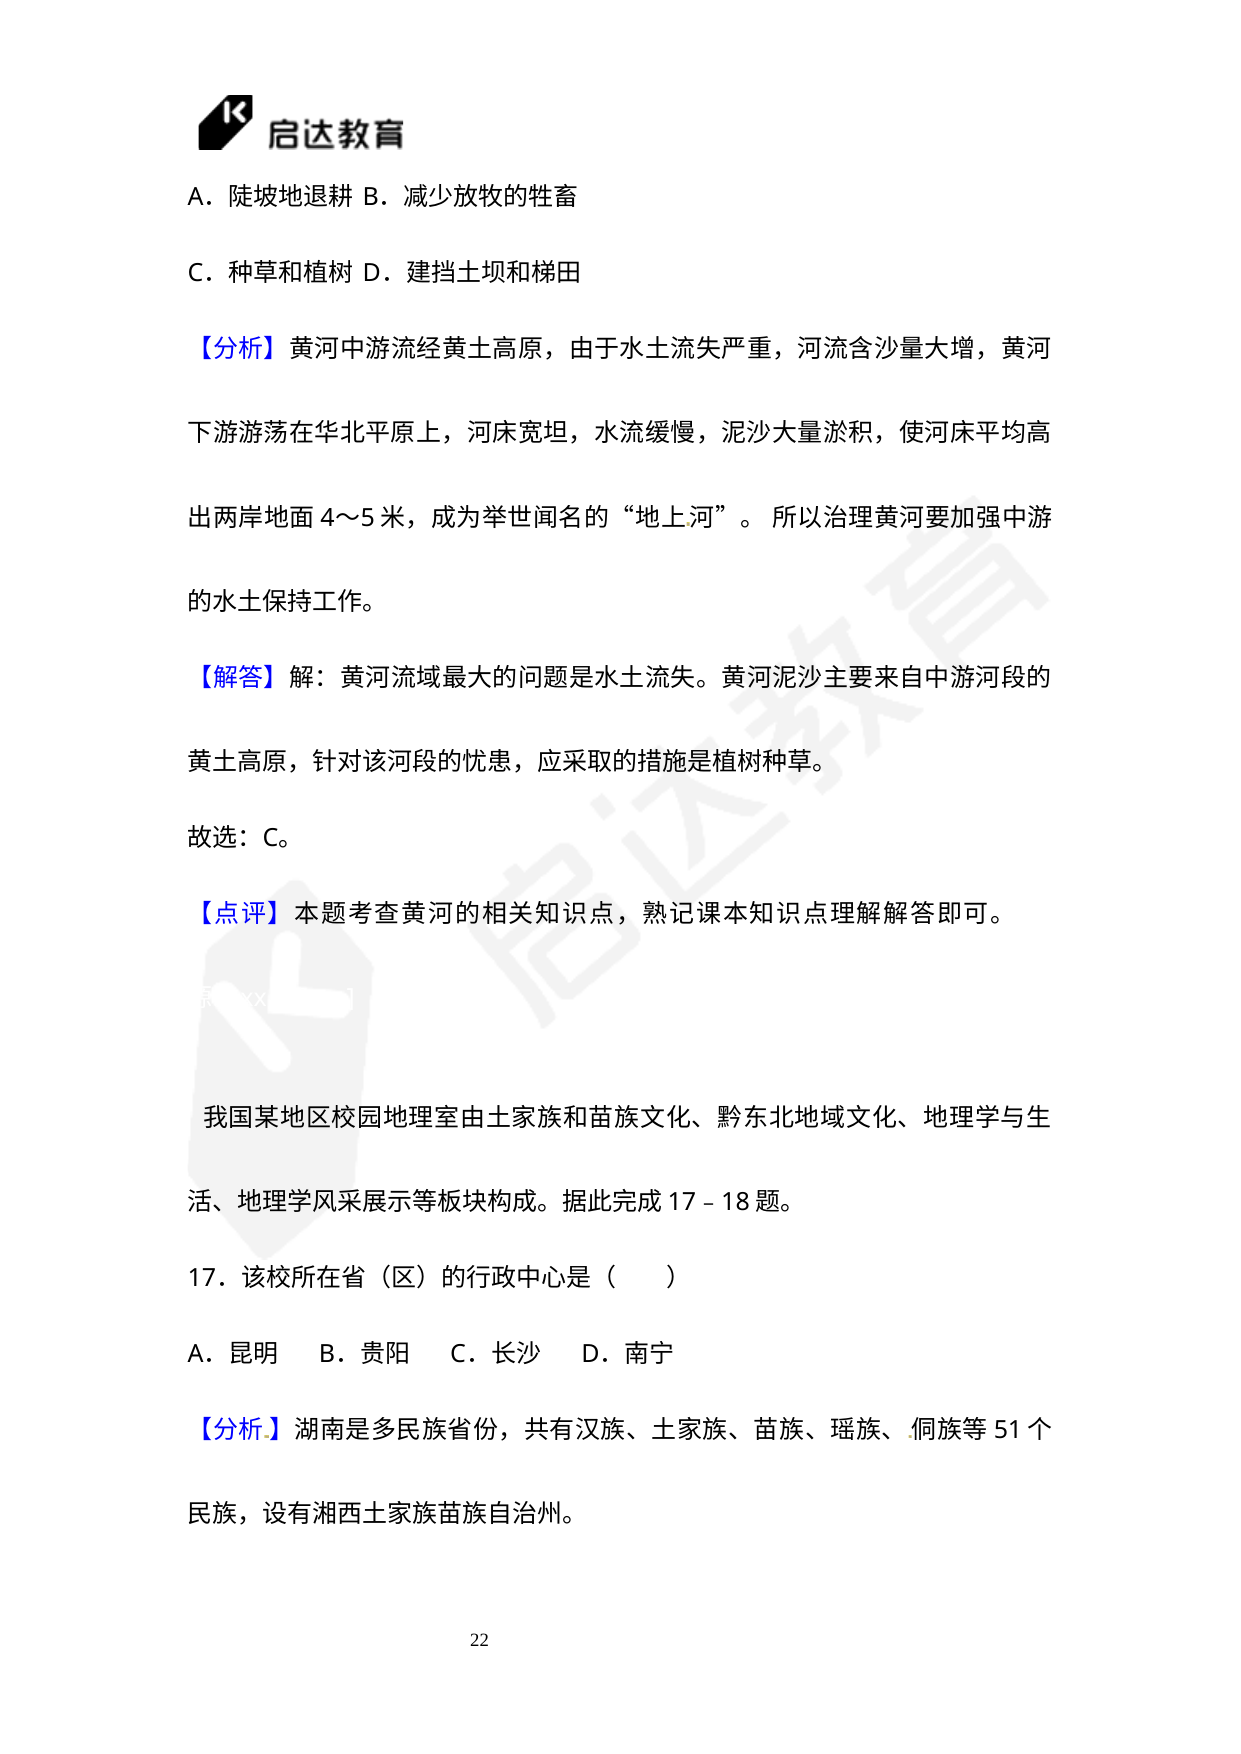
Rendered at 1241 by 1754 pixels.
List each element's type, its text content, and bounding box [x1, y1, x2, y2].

text 【解答】解：黄河流域最大的问题是水土流失。黄河泥沙主要来自中游河段的黄土高原，针对该河段的忧患，应采取的措施是植树种草。 [187, 643, 1053, 792]
text 【点评】本题考查黄河的相关知识点，熟记课本知识点理解解答即可。[来源:Z,xx,k.Com] [187, 879, 1053, 1028]
picture [198, 95, 404, 150]
text 我国某地区校园地理室由土家族和苗族文化、黔东北地域文化、地理学与生活、地理学风采展示等板块构成。据此完成17﹣18题。 [187, 1083, 1053, 1232]
text C．种草和植树 D．建挡土坝和梯田 [187, 238, 1053, 303]
text 【分析】黄河中游流经黄土高原，由于水土流失严重，河流含沙量大增，黄河下游游荡在华北平原上，河床宽坦，水流缓慢，泥沙大量淤积，使河床平均高出两岸地面4～5米，成为举世闻名的“地上河”。 所以治理黄河要加强中游的水土保持工作。 [187, 314, 1053, 632]
text 【分析】湖南是多民族省份，共有汉族、土家族、苗族、瑶族、侗族等51个民族，设有湘西土家族苗族自治州。 [187, 1395, 1053, 1544]
text 17．该校所在省（区）的行政中心是（ ） [187, 1243, 1053, 1308]
text A．昆明 B．贵阳 C．长沙 D．南宁 [187, 1319, 1053, 1384]
text 故选：C。 [187, 803, 1053, 868]
text A．陡坡地退耕 B．减少放牧的牲畜 [187, 162, 1053, 227]
